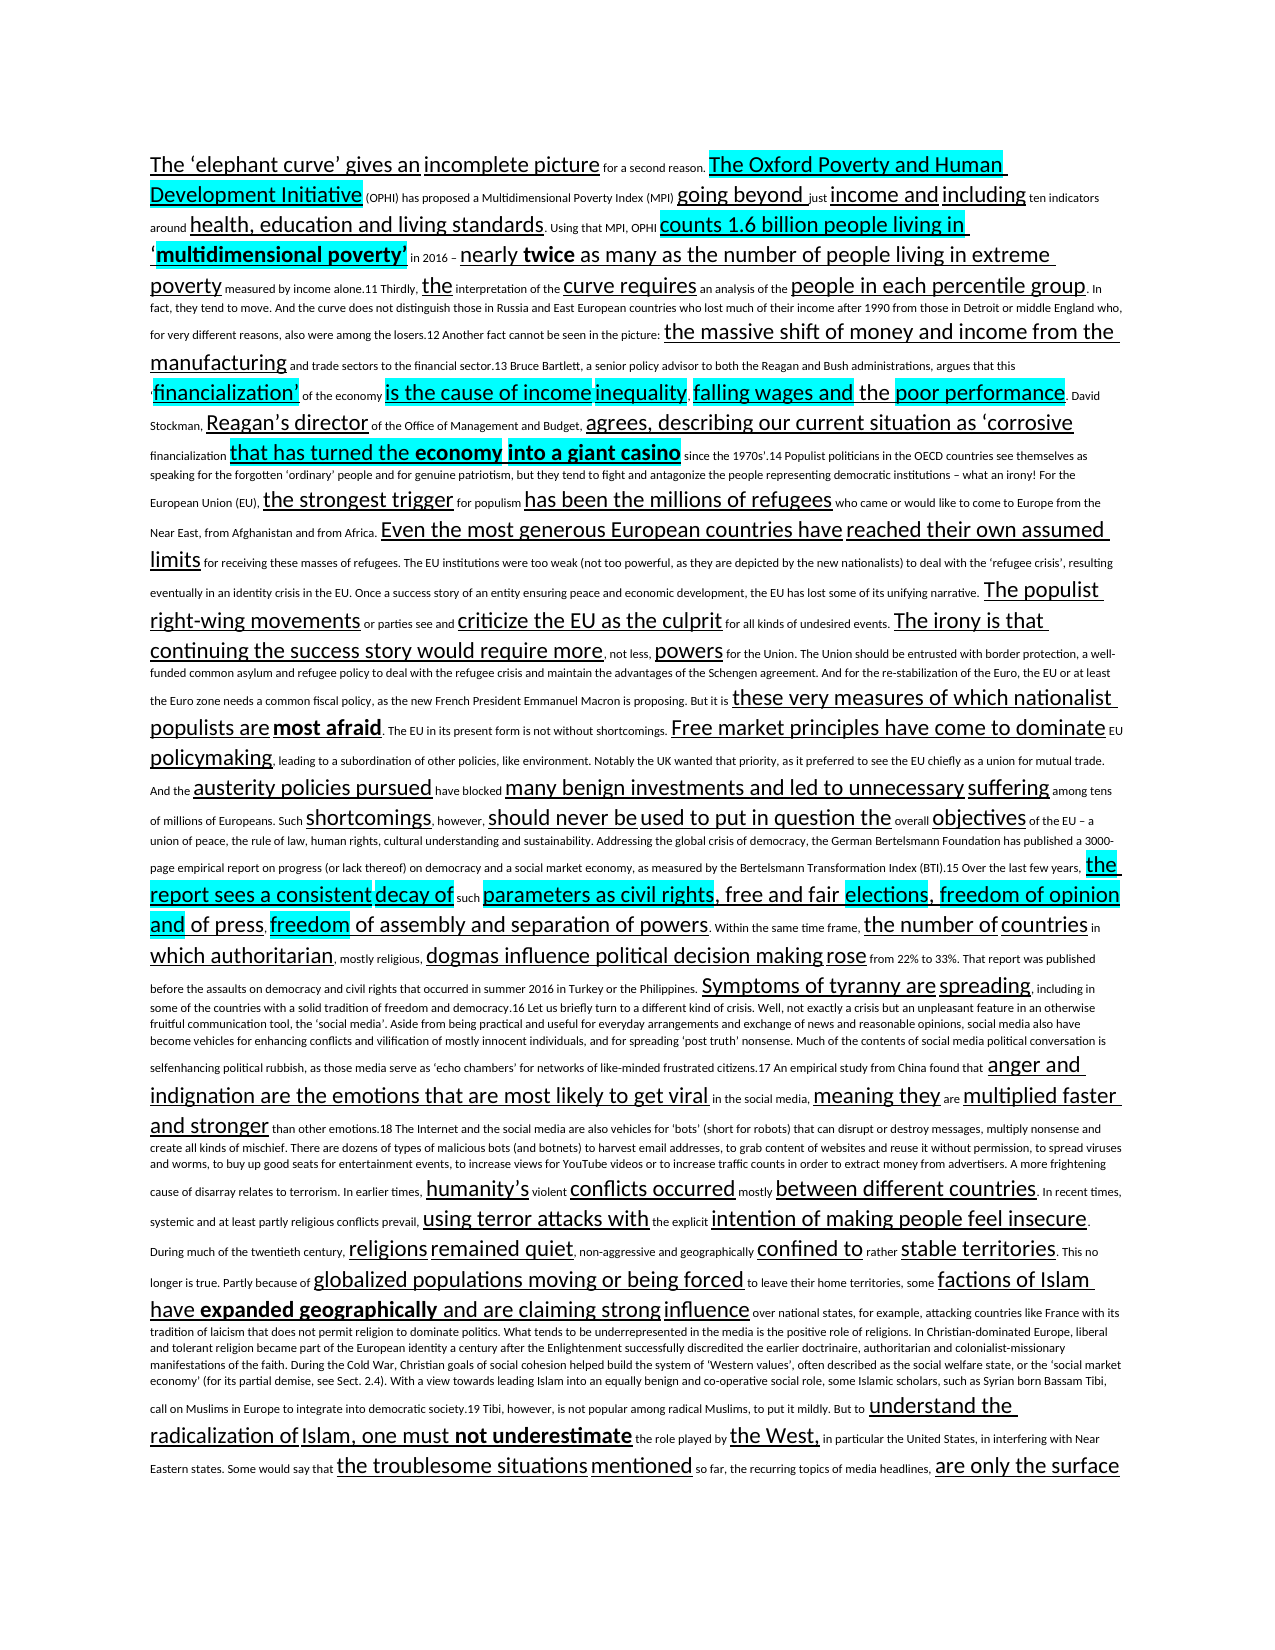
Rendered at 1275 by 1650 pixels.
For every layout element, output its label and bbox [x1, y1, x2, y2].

text [150, 150, 1125, 1479]
